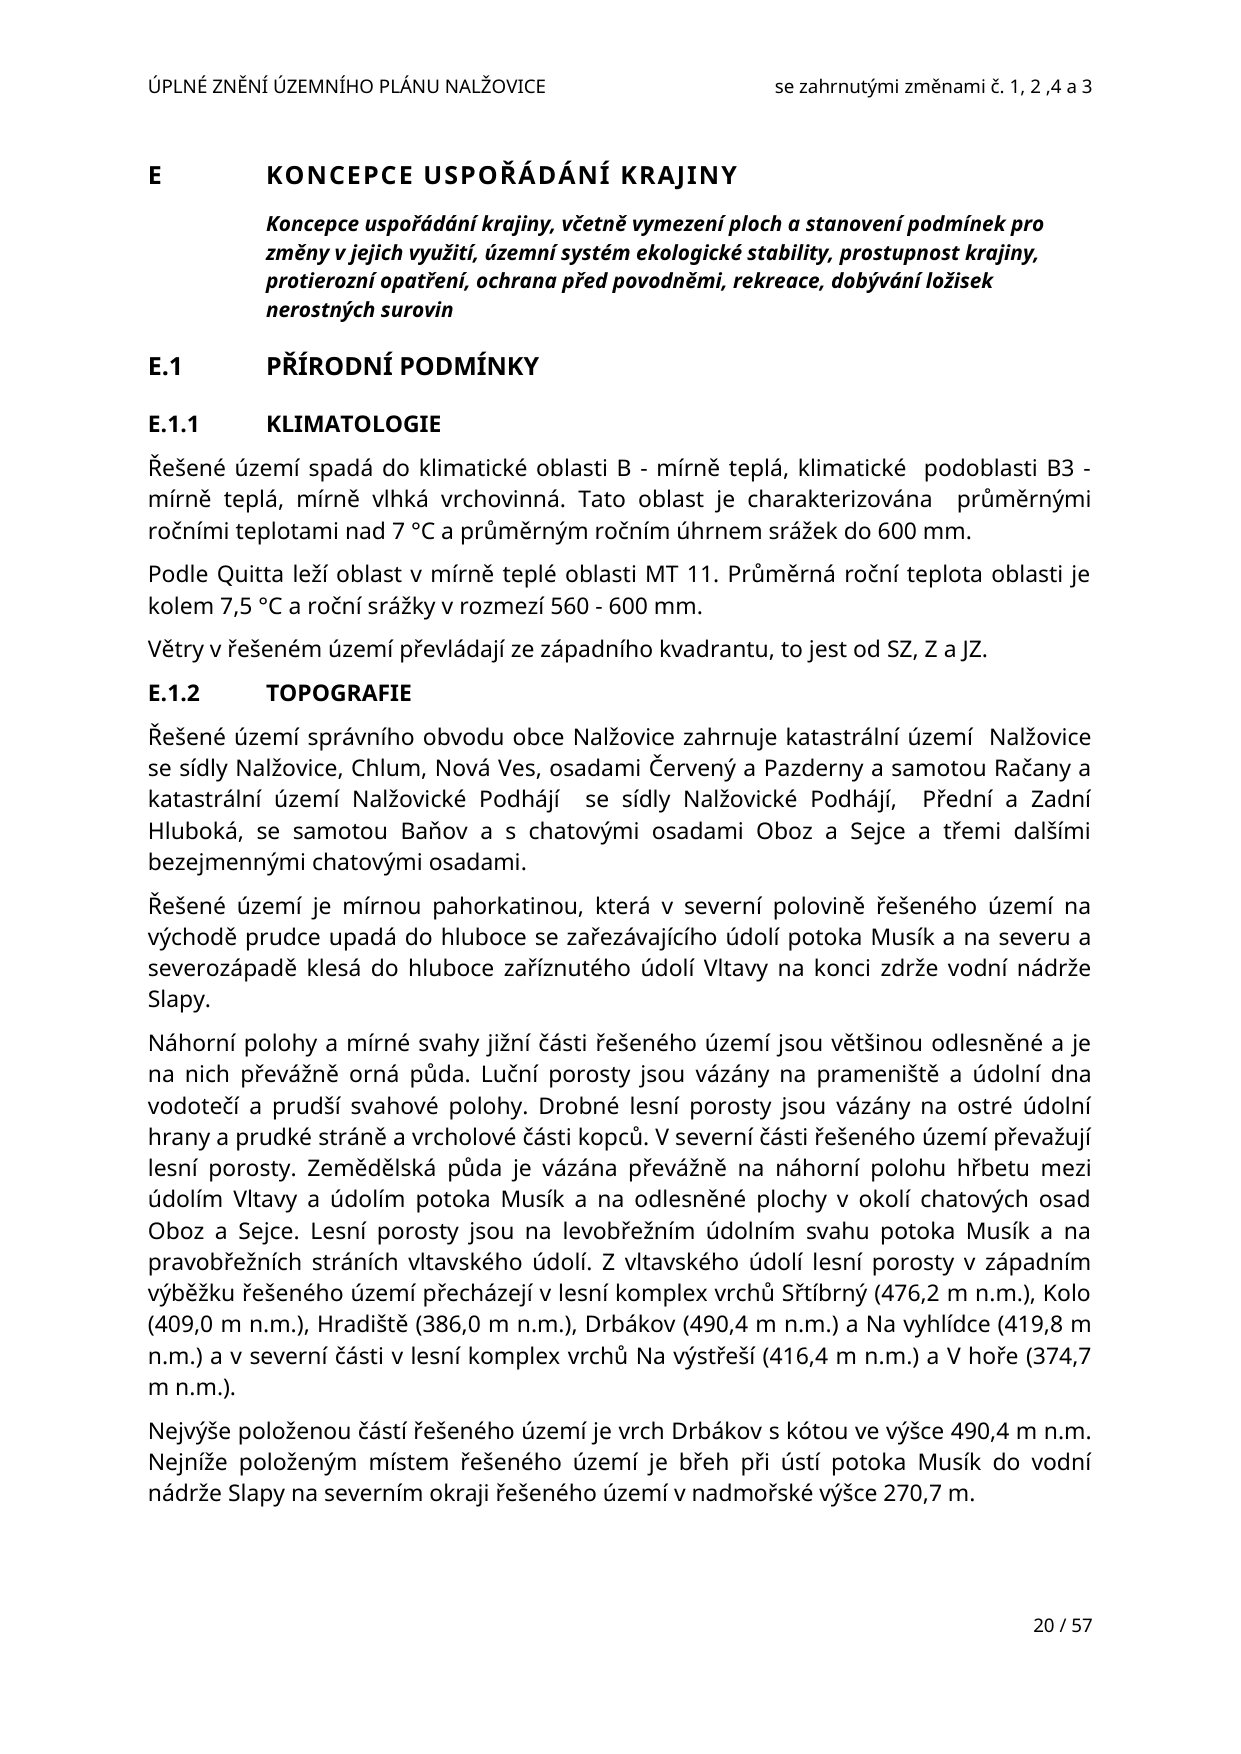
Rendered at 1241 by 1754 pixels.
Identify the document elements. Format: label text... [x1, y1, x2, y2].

text Topografie [148, 677, 1093, 708]
text Řešené území je mírnou pahorkatinou, která v severní polovině řešeného území na východě prudce upadá do hluboce se zařezávajícího údolí potoka Musík a na severu a severozápadě klesá do hluboce zaříznutého údolí Vltavy na konci zdrže vodní nádrže Slapy. [148, 889, 1093, 1014]
text Klimatologie [148, 408, 1093, 439]
text Větry v řešeném území převládají ze západního kvadrantu, to jest od SZ, Z a JZ. [148, 633, 1093, 664]
text Podle Quitta leží oblast v mírně teplé oblasti MT 11. Průměrná roční teplota oblasti je kolem 7,5 °C a roční srážky v rozmezí 560 - 600 mm. [148, 558, 1093, 621]
text Řešené území spadá do klimatické oblasti B - mírně teplá, klimatické podoblasti B3 - mírně teplá, mírně vlhká vrchovinná. Tato oblast je charakterizována průměrnými ročními teplotami nad 7 °C a průměrným ročním úhrnem srážek do 600 mm. [148, 452, 1093, 546]
text koncepce uspořádání krajiny [148, 158, 1093, 192]
text PŘÍRODNÍ PODMÍNKY [148, 348, 1093, 382]
text Koncepce uspořádání krajiny, včetně vymezení ploch a stanovení podmínek pro změny v jejich využití, územní systém ekologické stability, prostupnost krajiny, protierozní opatření, ochrana před povodněmi, rekreace, dobývání ložisek nerostných surovin [266, 209, 1093, 323]
text Náhorní polohy a mírné svahy jižní části řešeného území jsou většinou odlesněné a je na nich převážně orná půda. Luční porosty jsou vázány na prameniště a údolní dna vodotečí a prudší svahové polohy. Drobné lesní porosty jsou vázány na ostré údolní hrany a prudké stráně a vrcholové části kopců. V severní části řešeného území převažují lesní porosty. Zemědělská půda je vázána převážně na náhorní polohu hřbetu mezi údolím Vltavy a údolím potoka Musík a na odlesněné plochy v okolí chatových osad Oboz a Sejce. Lesní porosty jsou na levobřežním údolním svahu potoka Musík a na pravobřežních stráních vltavského údolí. Z vltavského údolí lesní porosty v západním výběžku řešeného území přecházejí v lesní komplex vrchů Sřtíbrný (476,2 m n.m.), Kolo (409,0 m n.m.), Hradiště (386,0 m n.m.), Drbákov (490,4 m n.m.) a Na vyhlídce (419,8 m n.m.) a v severní části v lesní komplex vrchů Na výstřeší (416,4 m n.m.) a V hoře (374,7 m n.m.). [148, 1027, 1093, 1402]
text Nejvýše položenou částí řešeného území je vrch Drbákov s kótou ve výšce 490,4 m n.m. Nejníže položeným místem řešeného území je břeh při ústí potoka Musík do vodní nádrže Slapy na severním okraji řešeného území v nadmořské výšce 270,7 m. [148, 1414, 1093, 1508]
text Řešené území správního obvodu obce Nalžovice zahrnuje katastrální území Nalžovice se sídly Nalžovice, Chlum, Nová Ves, osadami Červený a Pazderny a samotou Račany a katastrální území Nalžovické Podhájí se sídly Nalžovické Podhájí, Přední a Zadní Hluboká, se samotou Baňov a s chatovými osadami Oboz a Sejce a třemi dalšími bezejmennými chatovými osadami. [148, 721, 1093, 877]
